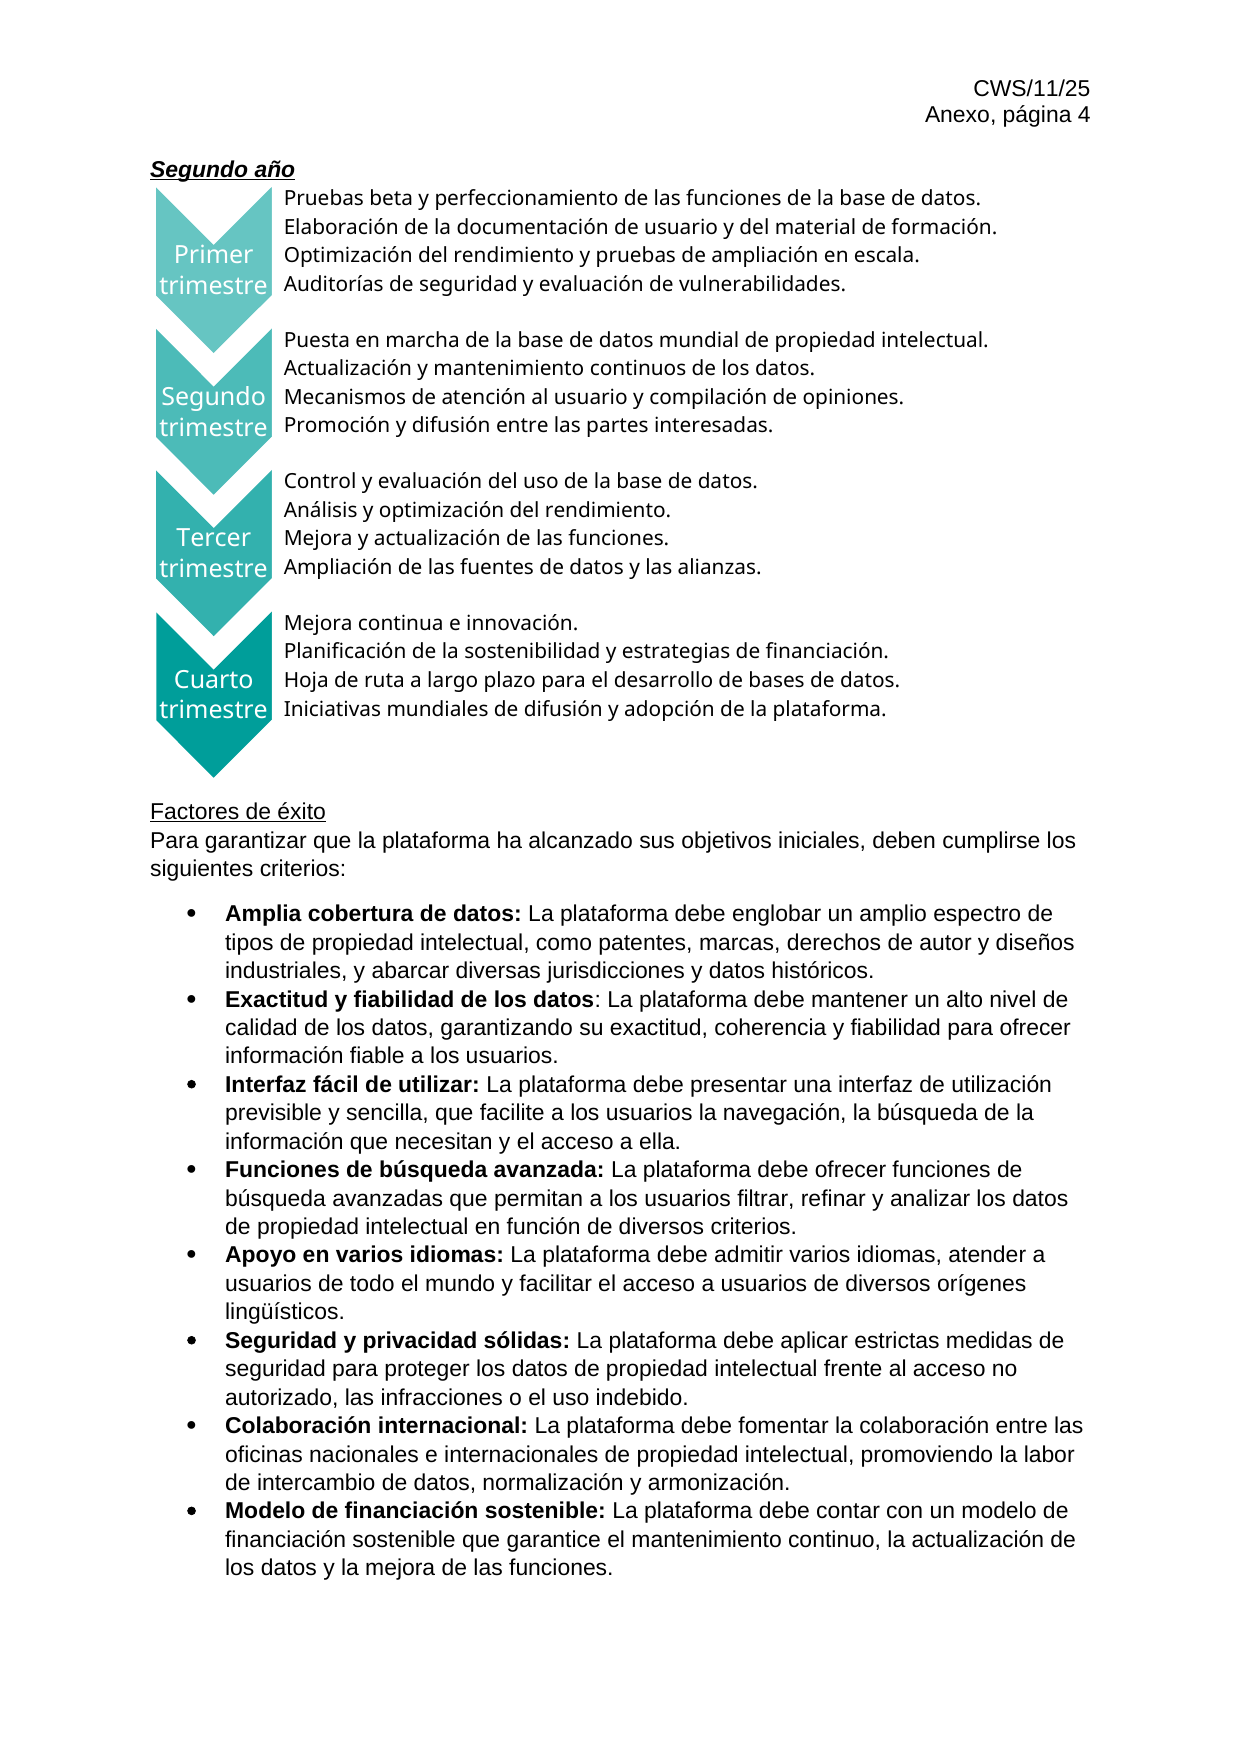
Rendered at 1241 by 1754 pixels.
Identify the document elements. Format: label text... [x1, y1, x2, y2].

subtitle Segundo año [150, 156, 1090, 182]
list Modelo de financiación sostenible: La plataforma debe contar con un modelo de financiación sostenible que garantice el mantenimiento continuo, la actualización de los datos y la mejora de las funciones. [187, 1497, 1090, 1581]
list Interfaz fácil de utilizar: La plataforma debe presentar una interfaz de utilización previsible y sencilla, que facilite a los usuarios la navegación, la búsqueda de la información que necesitan y el acceso a ella. [187, 1071, 1090, 1154]
list Seguridad y privacidad sólidas: La plataforma debe aplicar estrictas medidas de seguridad para proteger los datos de propiedad intelectual frente al acceso no autorizado, las infracciones o el uso indebido. [187, 1327, 1090, 1410]
list Exactitud y fiabilidad de los datos: La plataforma debe mantener un alto nivel de calidad de los datos, garantizando su exactitud, coherencia y fiabilidad para ofrecer información fiable a los usuarios. [187, 986, 1090, 1069]
subtitle Factores de éxito [150, 798, 1090, 824]
list Apoyo en varios idiomas: La plataforma debe admitir varios idiomas, atender a usuarios de todo el mundo y facilitar el acceso a usuarios de diversos orígenes lingüísticos. [187, 1241, 1090, 1325]
list Colaboración internacional: La plataforma debe fomentar la colaboración entre las oficinas nacionales e internacionales de propiedad intelectual, promoviendo la labor de intercambio de datos, normalización y armonización. [187, 1412, 1090, 1495]
list Amplia cobertura de datos: La plataforma debe englobar un amplio espectro de tipos de propiedad intelectual, como patentes, marcas, derechos de autor y diseños industriales, y abarcar diversas jurisdicciones y datos históricos. [187, 900, 1090, 983]
text Para garantizar que la plataforma ha alcanzado sus objetivos iniciales, deben cumplirse los siguientes criterios: [150, 827, 1090, 881]
list Funciones de búsqueda avanzada: La plataforma debe ofrecer funciones de búsqueda avanzadas que permitan a los usuarios filtrar, refinar y analizar los datos de propiedad intelectual en función de diversos criterios. [187, 1156, 1090, 1239]
